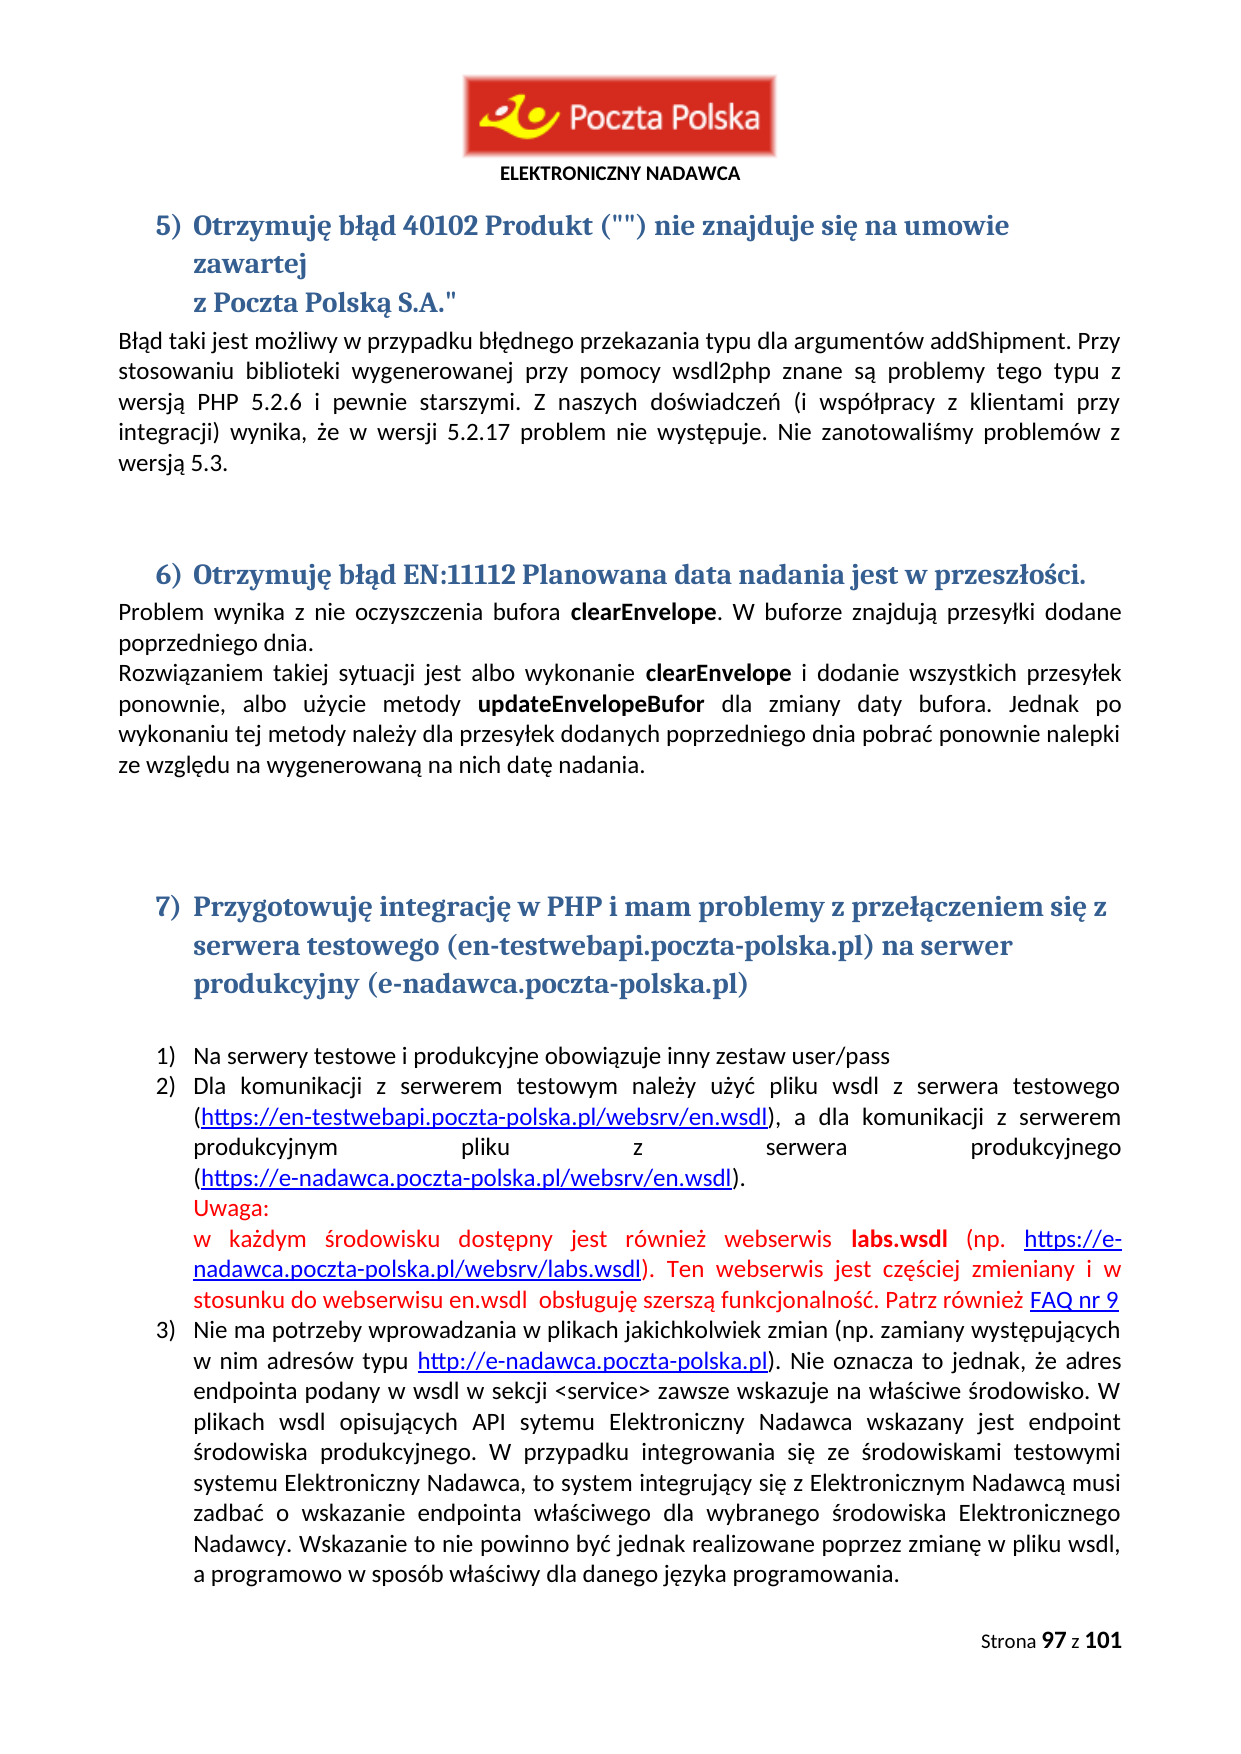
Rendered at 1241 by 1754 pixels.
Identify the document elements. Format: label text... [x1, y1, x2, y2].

picture [461, 73, 779, 160]
text Problem wynika z nie oczyszczenia bufora clearEnvelope. W buforze znajdują przesyłki dodane poprzedniego dnia. [118, 596, 1122, 657]
subtitle Otrzymuję błąd EN:11112 Planowana data nadania jest w przeszłości. [156, 558, 1122, 591]
list Nie ma potrzeby wprowadzania w plikach jakichkolwiek zmian (np. zamiany występujących w nim adresów typu http://e-nadawca.poczta-polska.pl). Nie oznacza to jednak, że adres endpointa podany w wsdl w sekcji <service> zawsze wskazuje na właściwe środowisko. W plikach wsdl opisujących API sytemu Elektroniczny Nadawca wskazany jest endpoint środowiska produkcyjnego. W przypadku integrowania się ze środowiskami testowymi systemu Elektroniczny Nadawca, to system integrujący się z Elektronicznym Nadawcą musi zadbać o wskazanie endpointa właściwego dla wybranego środowiska Elektronicznego Nadawcy. Wskazanie to nie powinno być jednak realizowane poprzez zmianę w pliku wsdl, a programowo w sposób właściwy dla danego języka programowania. [156, 1314, 1122, 1589]
text Błąd taki jest możliwy w przypadku błędnego przekazania typu dla argumentów addShipment. Przy stosowaniu biblioteki wygenerowanej przy pomocy wsdl2php znane są problemy tego typu z wersją PHP 5.2.6 i pewnie starszymi. Z naszych doświadczeń (i współpracy z klientami przy integracji) wynika, że w wersji 5.2.17 problem nie występuje. Nie zanotowaliśmy problemów z wersją 5.3. [118, 325, 1122, 477]
list Na serwery testowe i produkcyjne obowiązuje inny zestaw user/pass [156, 1040, 1122, 1070]
list Dla komunikacji z serwerem testowym należy użyć pliku wsdl z serwera testowego (https://en-testwebapi.poczta-polska.pl/websrv/en.wsdl), a dla komunikacji z serwerem produkcyjnym pliku z serwera produkcyjnego (https://e-nadawca.poczta-polska.pl/websrv/en.wsdl). Uwaga: w każdym środowisku dostępny jest również webserwis labs.wsdl (np. https://e-nadawca.poczta-polska.pl/websrv/labs.wsdl). Ten webserwis jest częściej zmieniany i w stosunku do webserwisu en.wsdl obsługuję szerszą funkcjonalność. Patrz również FAQ nr 9 [156, 1070, 1122, 1314]
subtitle Przygotowuję integrację w PHP i mam problemy z przełączeniem się z serwera testowego (en-testwebapi.poczta-polska.pl) na serwer produkcyjny (e-nadawca.poczta-polska.pl) [156, 891, 1122, 1001]
subtitle Otrzymuję błąd 40102 Produkt ("") nie znajduje się na umowie zawartej z Poczta Polską S.A." [156, 209, 1122, 320]
text Rozwiązaniem takiej sytuacji jest albo wykonanie clearEnvelope i dodanie wszystkich przesyłek ponownie, albo użycie metody updateEnvelopeBufor dla zmiany daty bufora. Jednak po wykonaniu tej metody należy dla przesyłek dodanych poprzedniego dnia pobrać ponownie nalepki ze względu na wygenerowaną na nich datę nadania. [118, 657, 1122, 779]
